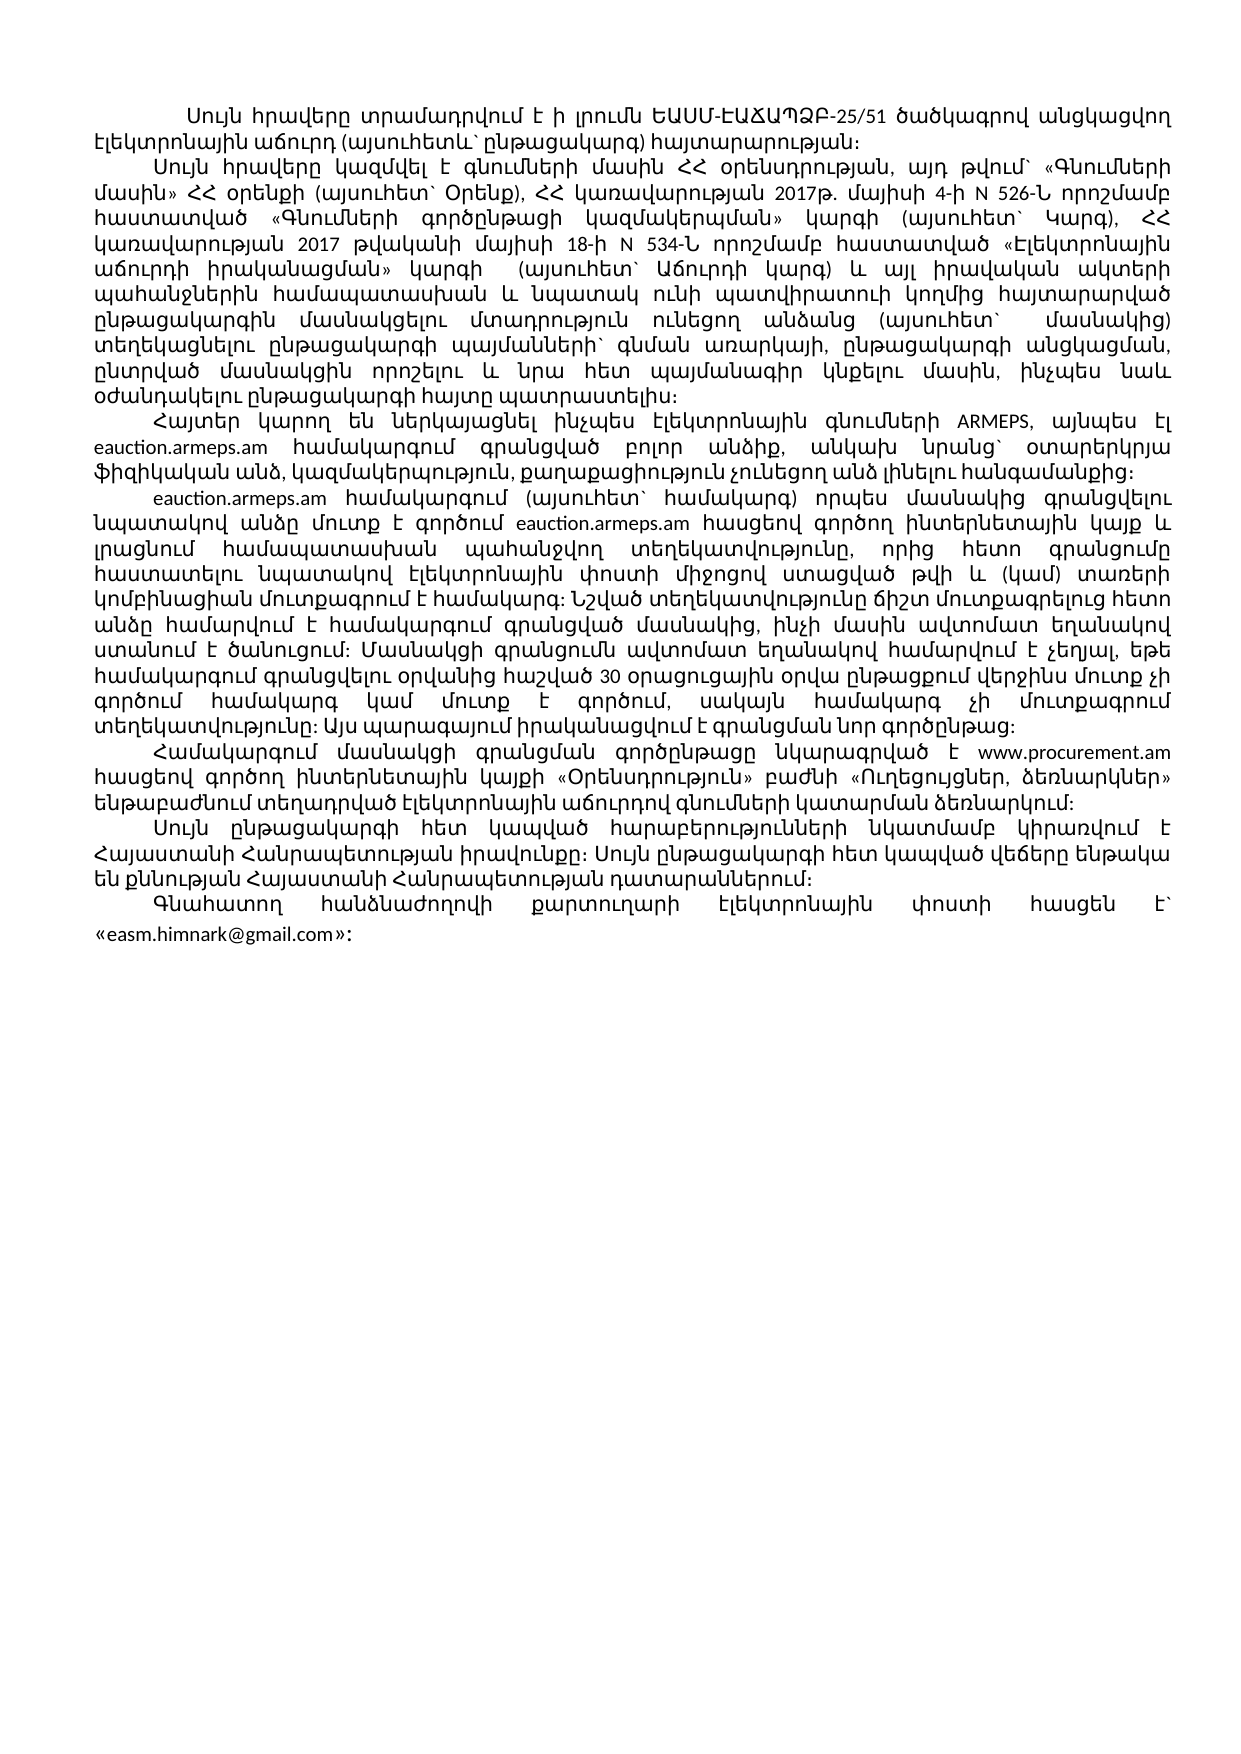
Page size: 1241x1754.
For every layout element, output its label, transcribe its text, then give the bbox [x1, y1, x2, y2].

text Համակարգում մասնակցի գրանցման գործընթացը նկարագրված է www.procurement.am հասցեով գործող ինտերնետային կայքի «Օրենսդրություն» բաժնի «Ուղեցույցներ, ձեռնարկներ» ենթաբաժնում տեղադրված էլեկտրոնային աճուրդով գնումների կատարման ձեռնարկում: [94, 739, 1171, 815]
text Սույն հրավերը տրամադրվում է ի լրումն ԵԱՍՄ-ԷԱՃԱՊՁԲ-25/51 ծածկագրով անցկացվող էլեկտրոնային աճուրդ (այսուհետև` ընթացակարգ) հայտարարության։ [94, 104, 1171, 154]
text Հայտեր կարող են ներկայացնել ինչպես էլեկտրոնային գնումների ARMEPS, այնպես էլ eauction.armeps.am համակարգում գրանցված բոլոր անձիք, անկախ նրանց` օտարերկրյա ֆիզիկական անձ, կազմակերպություն, քաղաքացիություն չունեցող անձ լինելու հանգամանքից։ [94, 409, 1171, 485]
text Սույն ընթացակարգի հետ կապված հարաբերությունների նկատմամբ կիրառվում է Հայաստանի Հանրապետության իրավունքը։ Սույն ընթացակարգի հետ կապված վեճերը ենթակա են քննության Հայաստանի Հանրապետության դատարաններում։ [94, 815, 1171, 892]
text Գնահատող հանձնաժողովի քարտուղարի էլեկտրոնային փոստի հասցեն է` «easm.himnark@gmail.com»: [94, 892, 1171, 948]
text Սույն հրավերը կազմվել է գնումների մասին ՀՀ օրենսդրության, այդ թվում` «Գնումների մասին» ՀՀ օրենքի (այսուհետ` Օրենք), ՀՀ կառավարության 2017թ. մայիսի 4-ի N 526-Ն որոշմամբ հաստատված «Գնումների գործընթացի կազմակերպման» կարգի (այսուհետ` Կարգ), ՀՀ կառավարության 2017 թվականի մայիսի 18-ի N 534-Ն որոշմամբ հաստատված «Էլեկտրոնային աճուրդի իրականացման» կարգի (այսուհետ` Աճուրդի կարգ) և այլ իրավական ակտերի պահանջներին համապատասխան և նպատակ ունի պատվիրատուի կողմից հայտարարված ընթացակարգին մասնակցելու մտադրություն ունեցող անձանց (այսուհետ` մասնակից) տեղեկացնելու ընթացակարգի պայմանների` գնման առարկայի, ընթացակարգի անցկացման, ընտրված մասնակցին որոշելու և նրա հետ պայմանագիր կնքելու մասին, ինչպես նաև օժանդակելու ընթացակարգի հայտը պատրաստելիս։ [94, 154, 1171, 409]
text eauction.armeps.am համակարգում (այսուհետ` համակարգ) որպես մասնակից գրանցվելու նպատակով անձը մուտք է գործում eauction.armeps.am հասցեով գործող ինտերնետային կայք և լրացնում համապատասխան պահանջվող տեղեկատվությունը, որից հետո գրանցումը հաստատելու նպատակով էլեկտրոնային փոստի միջոցով ստացված թվի և (կամ) տառերի կոմբինացիան մուտքագրում է համակարգ: Նշված տեղեկատվությունը ճիշտ մուտքագրելուց հետո անձը համարվում է համակարգում գրանցված մասնակից, ինչի մասին ավտոմատ եղանակով ստանում է ծանուցում: Մասնակցի գրանցումն ավտոմատ եղանակով համարվում է չեղյալ, եթե համակարգում գրանցվելու օրվանից հաշված 30 օրացուցային օրվա ընթացքում վերջինս մուտք չի գործում համակարգ կամ մուտք է գործում, սակայն համակարգ չի մուտքագրում տեղեկատվությունը: Այս պարագայում իրականացվում է գրանցման նոր գործընթաց: [94, 485, 1171, 739]
